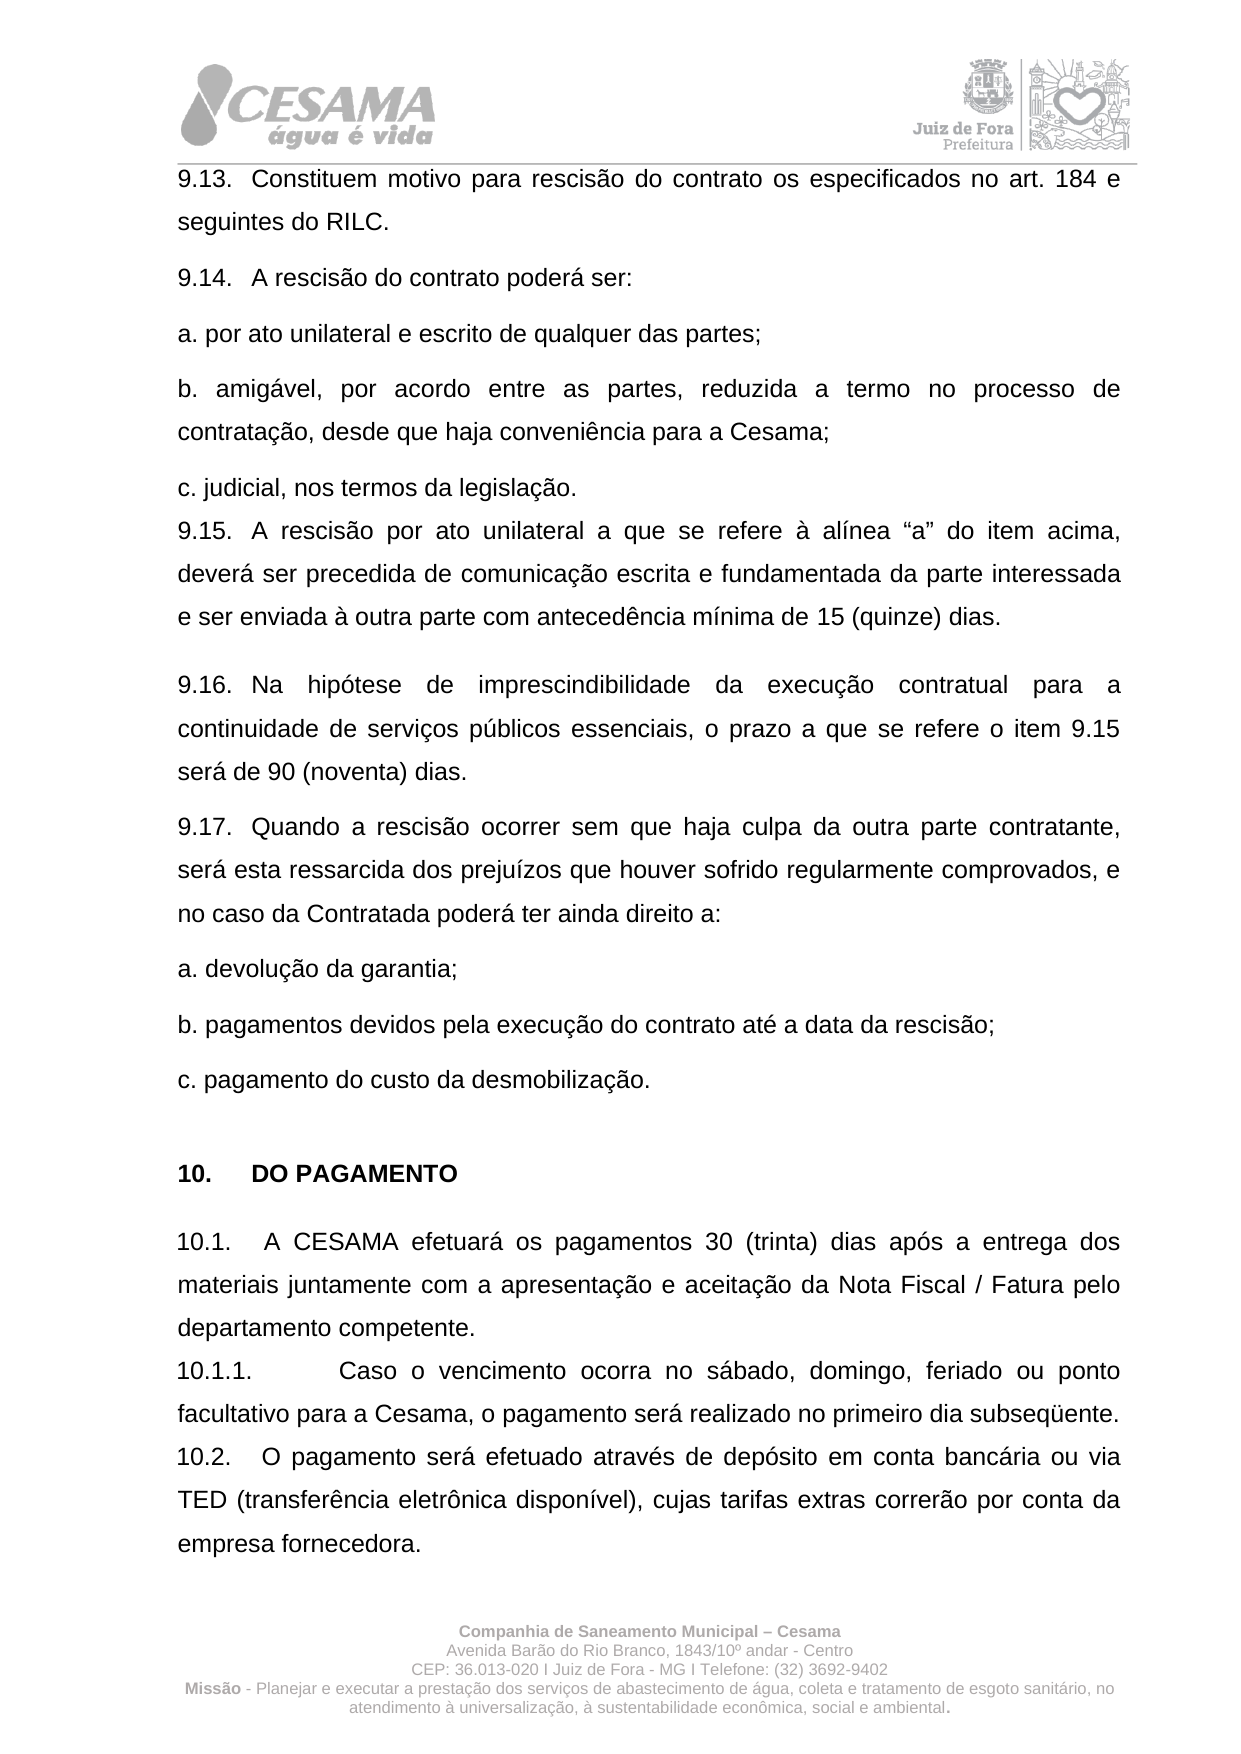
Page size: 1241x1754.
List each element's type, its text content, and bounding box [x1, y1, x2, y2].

list A rescisão do contrato poderá ser: [177, 263, 1122, 292]
list DO PAGAMENTO [177, 1159, 1122, 1187]
list Na hipótese de imprescindibilidade da execução contratual para a continuidade de serviços públicos essenciais, o prazo a que se refere o item 9.15 será de 90 (noventa) dias. [177, 671, 1122, 786]
text a. por ato unilateral e escrito de qualquer das partes; [177, 319, 1122, 347]
text b. pagamentos devidos pela execução do contrato até a data da rescisão; [177, 1010, 1122, 1039]
list Caso o vencimento ocorra no sábado, domingo, feriado ou ponto facultativo para a Cesama, o pagamento será realizado no primeiro dia subseqüente. [176, 1356, 1122, 1428]
text b. amigável, por acordo entre as partes, reduzida a termo no processo de contratação, desde que haja conveniência para a Cesama; [177, 374, 1122, 446]
list Quando a rescisão ocorrer sem que haja culpa da outra parte contratante, será esta ressarcida dos prejuízos que houver sofrido regularmente comprovados, e no caso da Contratada poderá ter ainda direito a: [177, 812, 1122, 927]
list A CESAMA efetuará os pagamentos 30 (trinta) dias após a entrega dos materiais juntamente com a apresentação e aceitação da Nota Fiscal / Fatura pelo departamento competente. [176, 1227, 1122, 1342]
text a. devolução da garantia; [177, 954, 1122, 983]
text c. judicial, nos termos da legislação. [177, 473, 1122, 502]
list O pagamento será efetuado através de depósito em conta bancária ou via TED (transferência eletrônica disponível), cujas tarifas extras correrão por conta da empresa fornecedora. [176, 1442, 1122, 1557]
list Constituem motivo para rescisão do contrato os especificados no art. 184 e seguintes do RILC. [177, 165, 1122, 236]
text c. pagamento do custo da desmobilização. [177, 1066, 1122, 1094]
picture [177, 59, 1138, 165]
list A rescisão por ato unilateral a que se refere à alínea “a” do item acima, deverá ser precedida de comunicação escrita e fundamentada da parte interessada e ser enviada à outra parte com antecedência mínima de 15 (quinze) dias. [177, 516, 1122, 631]
